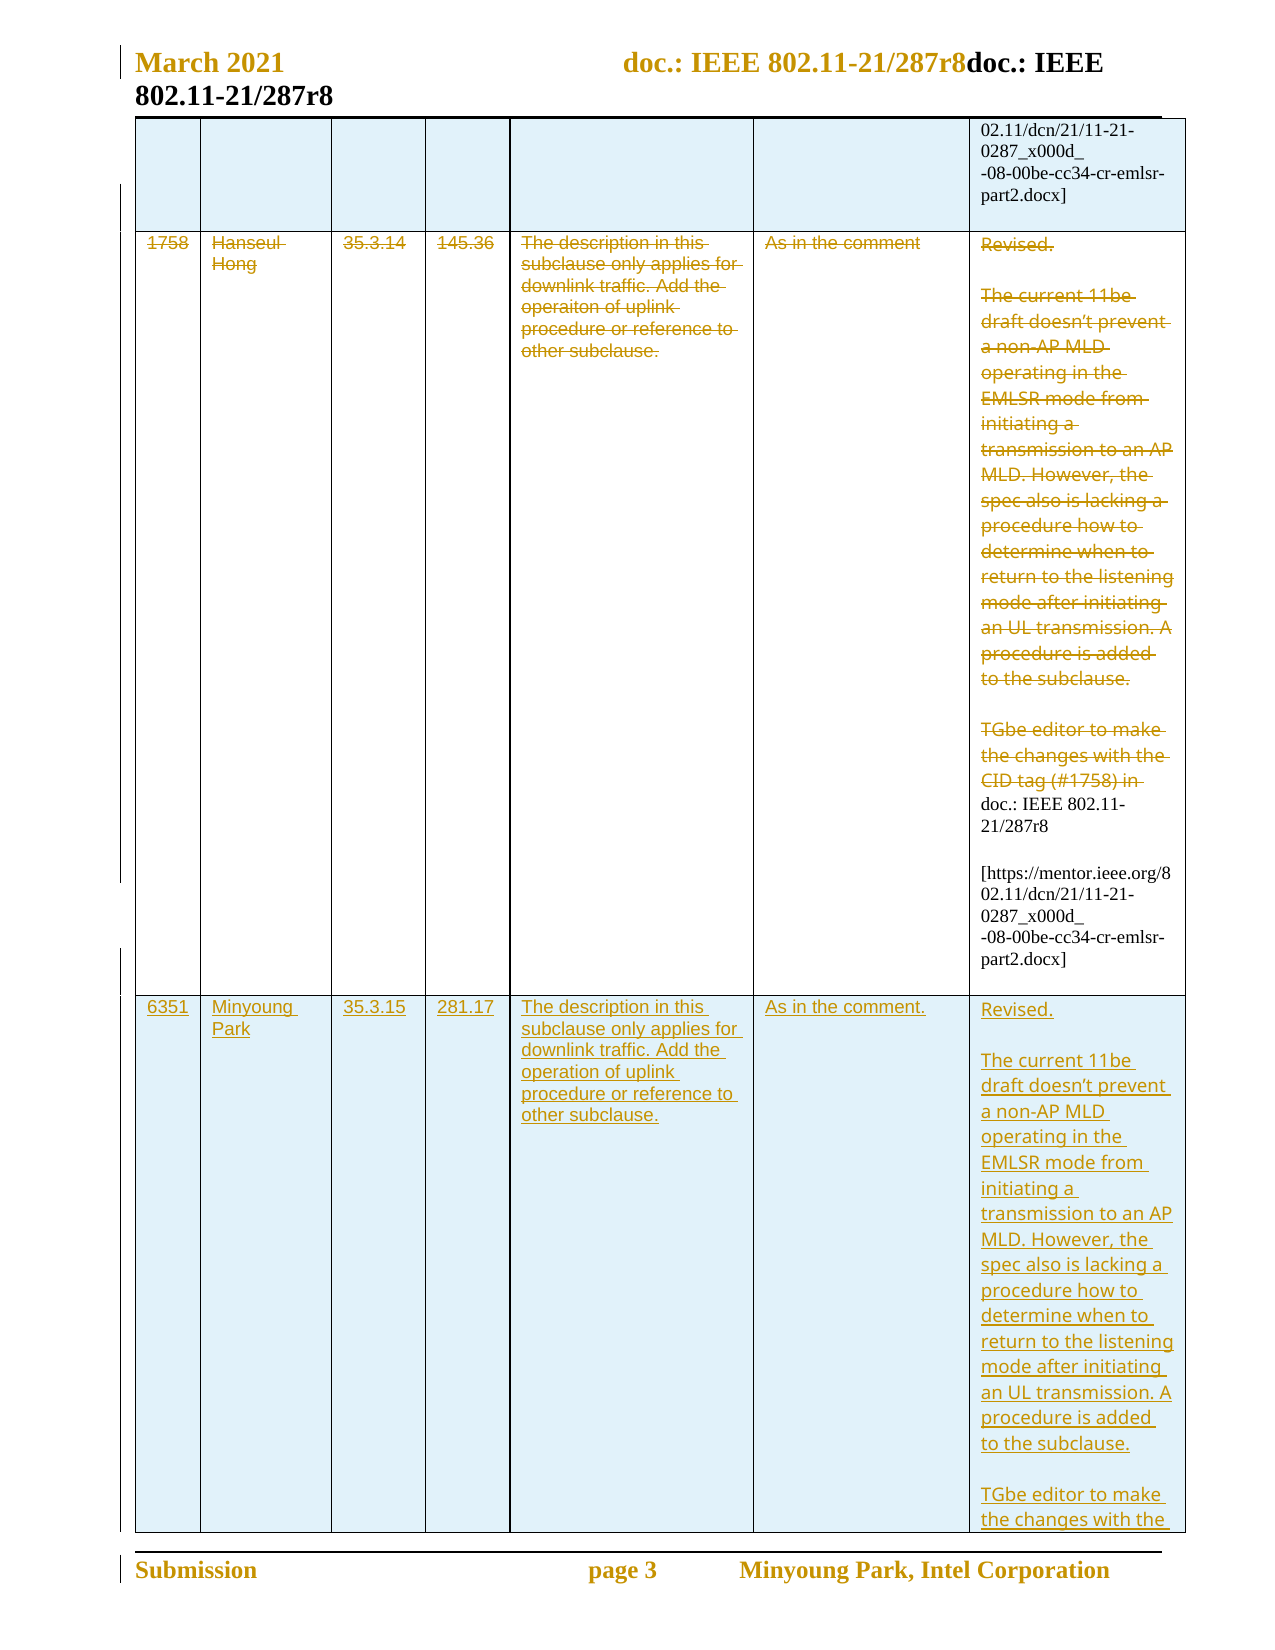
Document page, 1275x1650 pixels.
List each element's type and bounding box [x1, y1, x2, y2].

table_cell [970, 232, 1185, 995]
table_cell [332, 232, 425, 995]
table_cell [201, 232, 331, 995]
table_cell [426, 232, 509, 995]
table_cell [136, 232, 200, 995]
table_cell [754, 232, 969, 995]
table_cell [511, 232, 753, 995]
